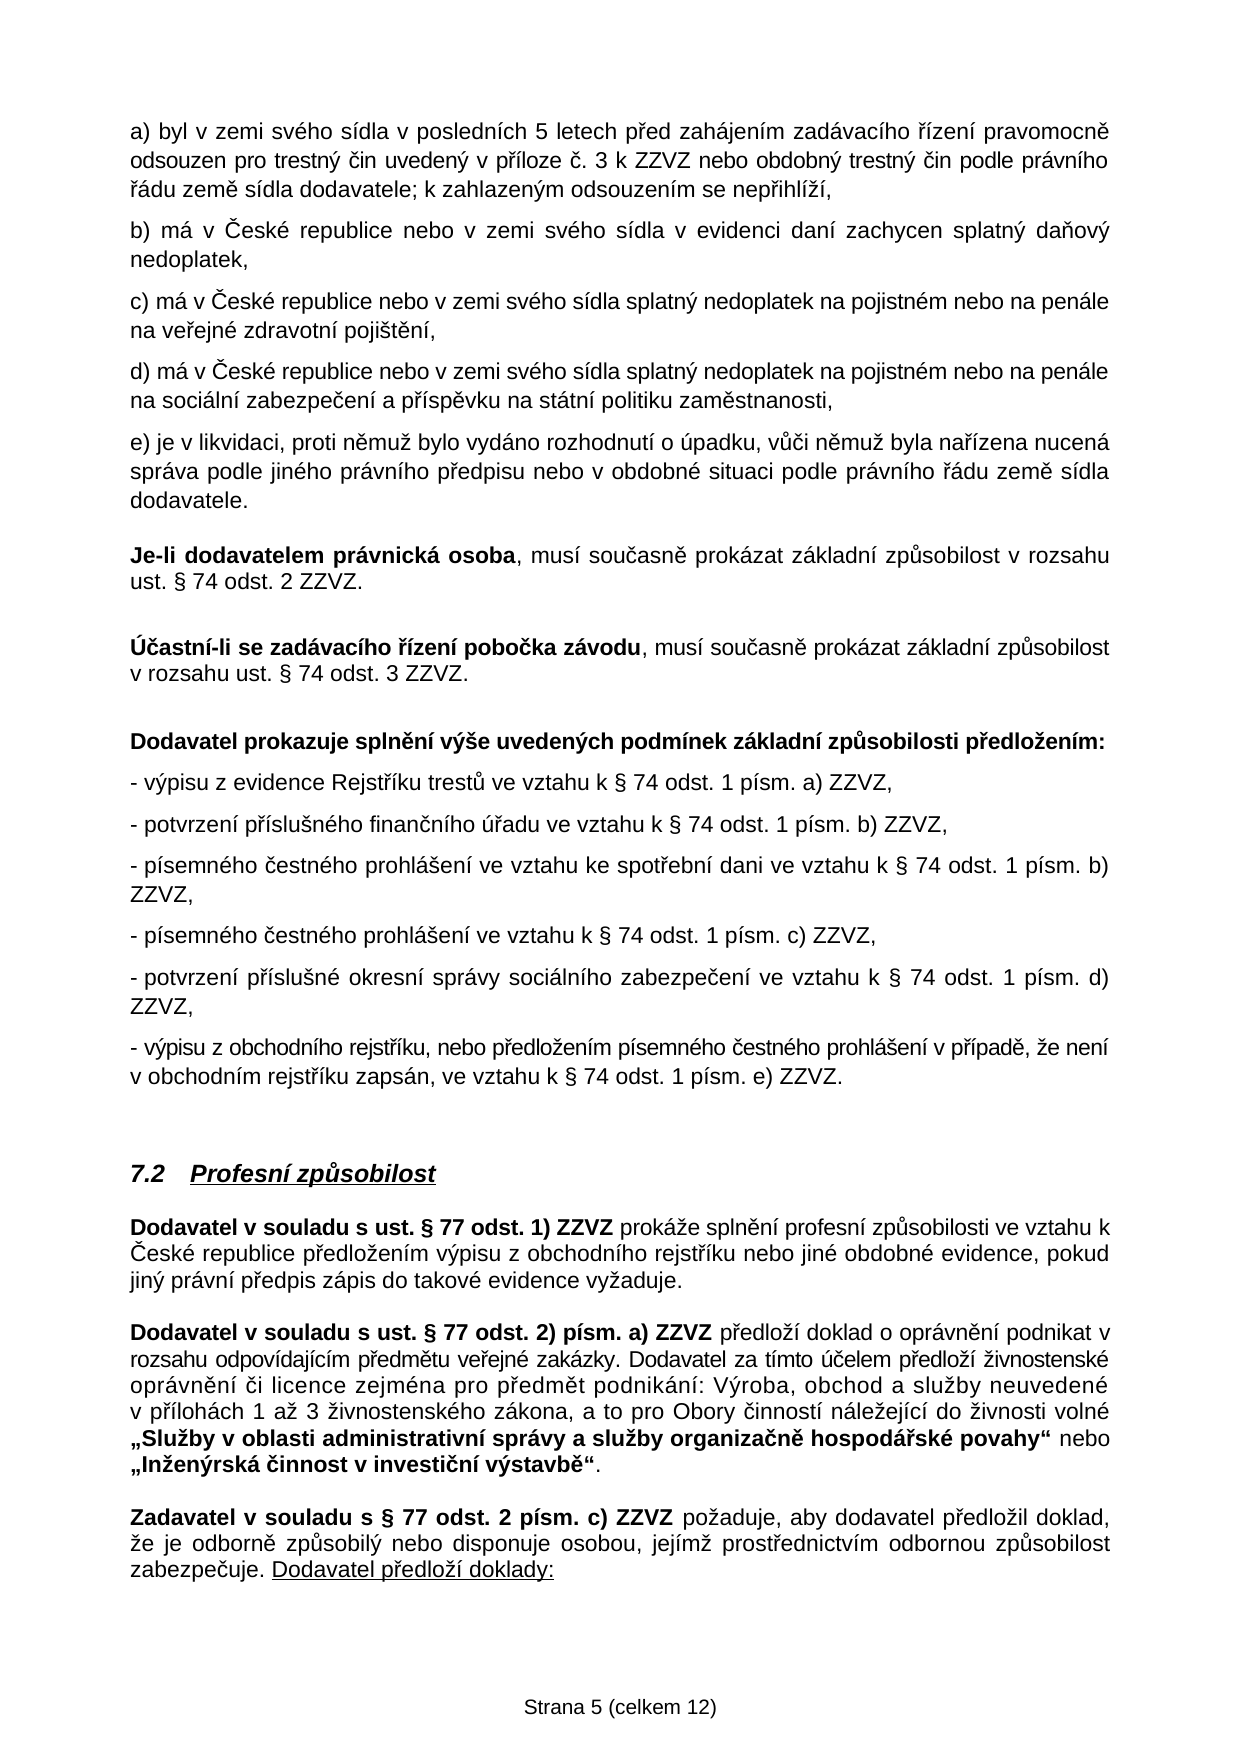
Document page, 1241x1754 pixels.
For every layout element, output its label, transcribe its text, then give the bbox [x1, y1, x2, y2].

text - výpisu z obchodního rejstříku, nebo předložením písemného čestného prohlášení v případě, že není v obchodním rejstříku zapsán, ve vztahu k § 74 odst. 1 písm. e) ZZVZ. [130, 1034, 1110, 1090]
text a) byl v zemi svého sídla v posledních 5 letech před zahájením zadávacího řízení pravomocně odsouzen pro trestný čin uvedený v příloze č. 3 k ZZVZ nebo obdobný trestný čin podle právního řádu země sídla dodavatele; k zahlazeným odsouzením se nepřihlíží, [130, 118, 1110, 202]
text - písemného čestného prohlášení ve vztahu k § 74 odst. 1 písm. c) ZZVZ, [130, 922, 1110, 949]
text - potvrzení příslušné okresní správy sociálního zabezpečení ve vztahu k § 74 odst. 1 písm. d) ZZVZ, [130, 964, 1110, 1019]
text - potvrzení příslušného finančního úřadu ve vztahu k § 74 odst. 1 písm. b) ZZVZ, [130, 811, 1110, 837]
list Dodavatel v souladu s ust. § 77 odst. 2) písm. a) ZZVZ předloží doklad o oprávnění podnikat v rozsahu odpovídajícím předmětu veřejné zakázky. Dodavatel za tímto účelem předloží živnostenské oprávnění či licence zejména pro předmět podnikání: Výroba, obchod a služby neuvedené v přílohách 1 až 3 živnostenského zákona, a to pro Obory činností náležející do živnosti volné „Služby v oblasti administrativní správy a služby organizačně hospodářské povahy“ nebo „Inženýrská činnost v investiční výstavbě“. [130, 1319, 1110, 1477]
text - výpisu z evidence Rejstříku trestů ve vztahu k § 74 odst. 1 písm. a) ZZVZ, [130, 769, 1110, 796]
text Je-li dodavatelem právnická osoba, musí současně prokázat základní způsobilost v rozsahu ust. § 74 odst. 2 ZZVZ. [130, 542, 1110, 595]
text Účastní-li se zadávacího řízení pobočka závodu, musí současně prokázat základní způsobilost v rozsahu ust. § 74 odst. 3 ZZVZ. [130, 633, 1110, 686]
subtitle Profesní způsobilost [130, 1159, 1110, 1187]
text - písemného čestného prohlášení ve vztahu ke spotřební dani ve vztahu k § 74 odst. 1 písm. b) ZZVZ, [130, 852, 1110, 907]
text c) má v České republice nebo v zemi svého sídla splatný nedoplatek na pojistném nebo na penále na veřejné zdravotní pojištění, [130, 288, 1110, 343]
text Dodavatel v souladu s ust. § 77 odst. 1) ZZVZ prokáže splnění profesní způsobilosti ve vztahu k České republice předložením výpisu z obchodního rejstříku nebo jiné obdobné evidence, pokud jiný právní předpis zápis do takové evidence vyžaduje. [130, 1214, 1110, 1293]
text d) má v České republice nebo v zemi svého sídla splatný nedoplatek na pojistném nebo na penále na sociální zabezpečení a příspěvku na státní politiku zaměstnanosti, [130, 358, 1110, 414]
text Dodavatel prokazuje splnění výše uvedených podmínek základní způsobilosti předložením: [130, 728, 1110, 754]
text b) má v České republice nebo v zemi svého sídla v evidenci daní zachycen splatný daňový nedoplatek, [130, 217, 1110, 273]
text e) je v likvidaci, proti němuž bylo vydáno rozhodnutí o úpadku, vůči němuž byla nařízena nucená správa podle jiného právního předpisu nebo v obdobné situaci podle právního řádu země sídla dodavatele. [130, 429, 1110, 513]
list Zadavatel v souladu s § 77 odst. 2 písm. c) ZZVZ požaduje, aby dodavatel předložil doklad, že je odborně způsobilý nebo disponuje osobou, jejímž prostřednictvím odbornou způsobilost zabezpečuje. Dodavatel předloží doklady: [130, 1504, 1110, 1583]
